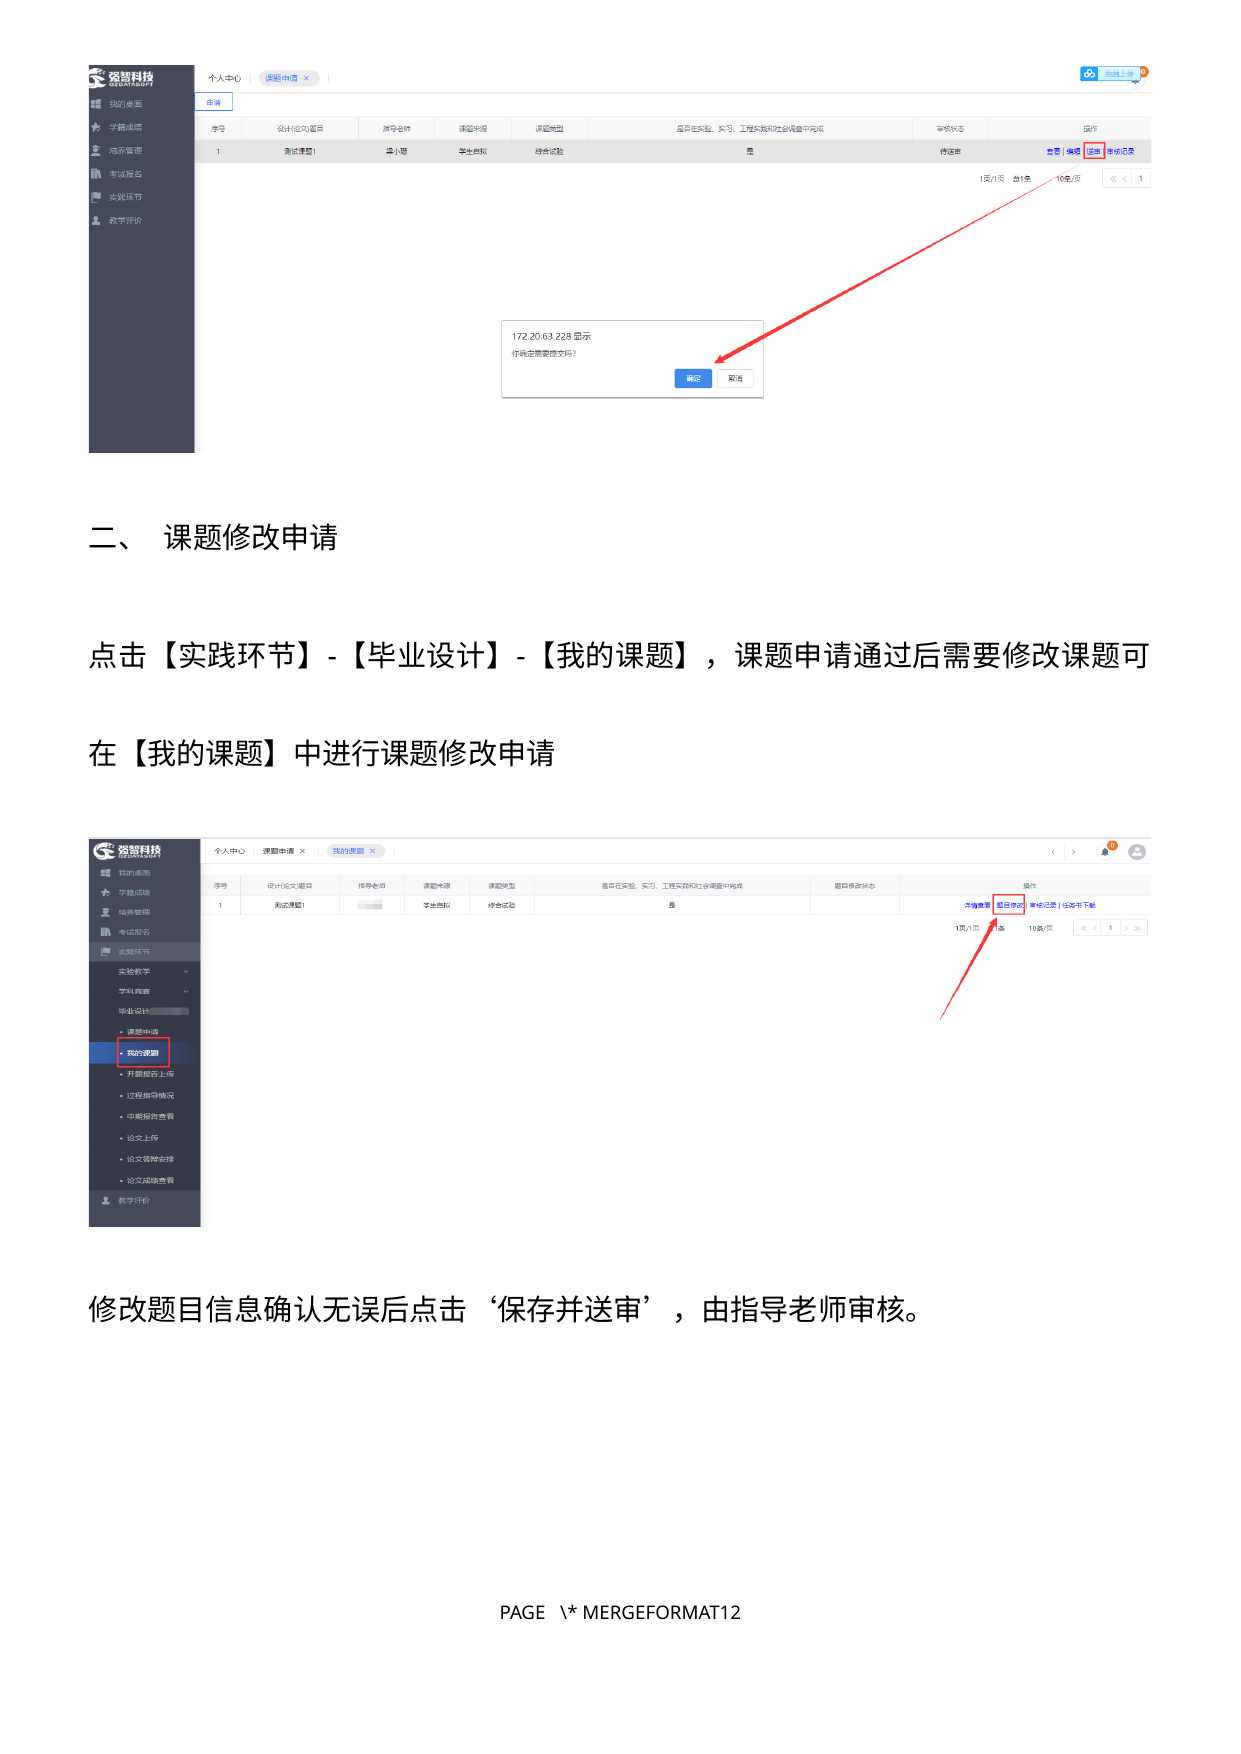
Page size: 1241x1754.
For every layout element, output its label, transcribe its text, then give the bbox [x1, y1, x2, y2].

list 课题修改申请 [89, 503, 1152, 568]
text 点击【实践环节】-【毕业设计】-【我的课题】，课题申请通过后需要修改课题可在【我的课题】中进行课题修改申请 [89, 622, 1152, 784]
picture [88, 837, 1152, 1227]
picture [88, 65, 1152, 453]
text 修改题目信息确认无误后点击‘保存并送审’，由指导老师审核。 [89, 1275, 1152, 1340]
